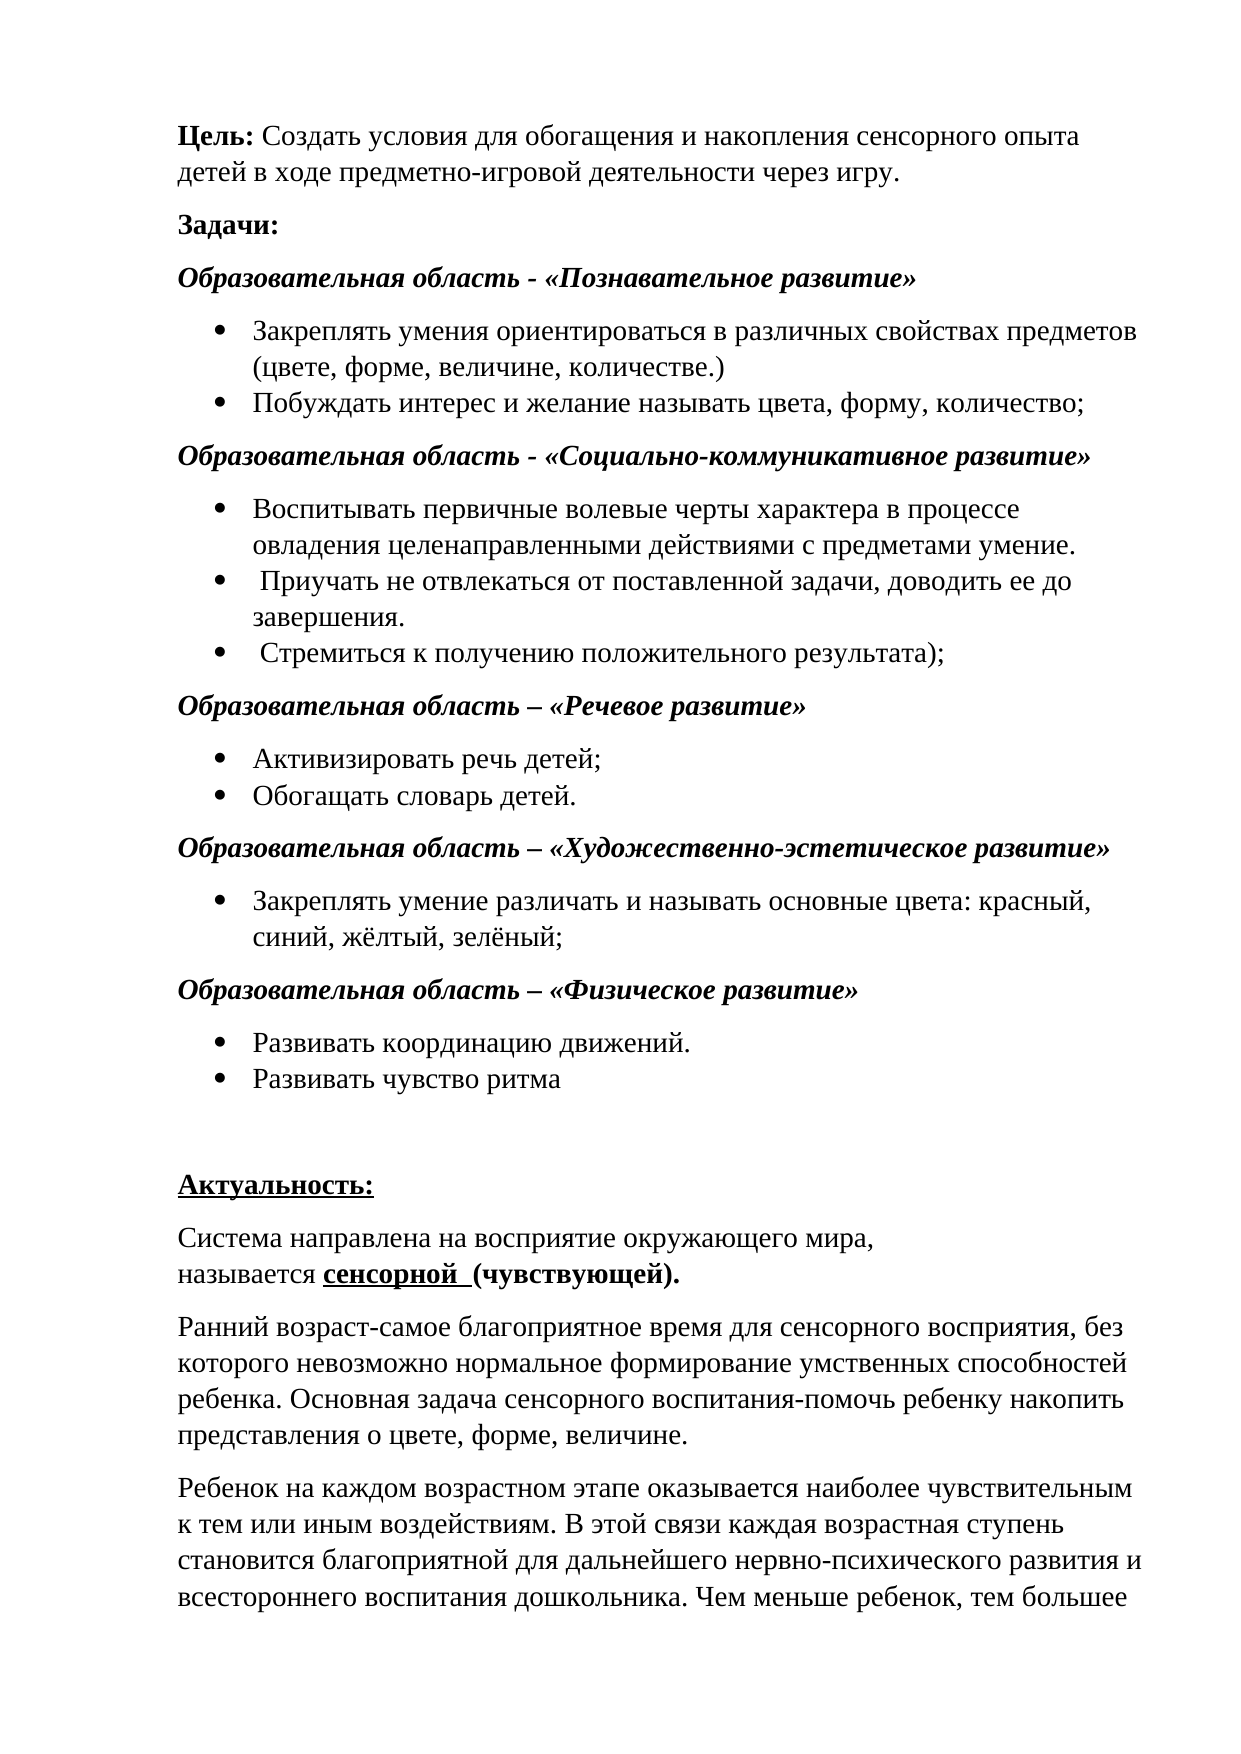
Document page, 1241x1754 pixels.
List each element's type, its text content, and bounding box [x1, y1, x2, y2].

text Образовательная область – «Физическое развитие» [177, 972, 1152, 1006]
list Побуждать интерес и желание называть цвета, форму, количество; [215, 385, 1152, 419]
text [177, 1470, 1152, 1612]
list Закреплять умения ориентироваться в различных свойствах предметов (цвете, форме, величине, количестве.) [215, 313, 1152, 382]
list Обогащать словарь детей. [215, 778, 1152, 811]
text Система направлена на восприятие окружающего мира, называется сенсорной (чувствующей). [177, 1220, 1152, 1290]
text Задачи: [177, 207, 1152, 241]
list Закреплять умение различать и называть основные цвета: красный, синий, жёлтый, зелёный; [215, 883, 1152, 953]
text Образовательная область – «Художественно-эстетическое развитие» [177, 831, 1152, 864]
list Активизировать речь детей; [215, 741, 1152, 775]
text Образовательная область - «Социально-коммуникативное развитие» [177, 438, 1152, 472]
list Развивать чувство ритма [215, 1061, 1152, 1095]
text Образовательная область - «Познавательное развитие» [177, 260, 1152, 293]
list Стремиться к получению положительного результата); [215, 636, 1152, 669]
text Цель: Создать условия для обогащения и накопления сенсорного опыта детей в ходе предметно-игровой деятельности через игру. [177, 118, 1152, 188]
list Воспитывать первичные волевые черты характера в процессе овладения целенаправленными действиями с предметами умение. [215, 491, 1152, 561]
list Приучать не отвлекаться от поставленной задачи, доводить ее до завершения. [215, 563, 1152, 633]
text Образовательная область – «Речевое развитие» [177, 688, 1152, 722]
list Развивать координацию движений. [215, 1025, 1152, 1059]
text Актуальность: [177, 1167, 1152, 1201]
text Ранний возраст-самое благоприятное время для сенсорного восприятия, без которого невозможно нормальное формирование умственных способностей ребенка. Основная задача сенсорного воспитания-помочь ребенку накопить представления о цвете, форме, величине. [177, 1309, 1152, 1451]
